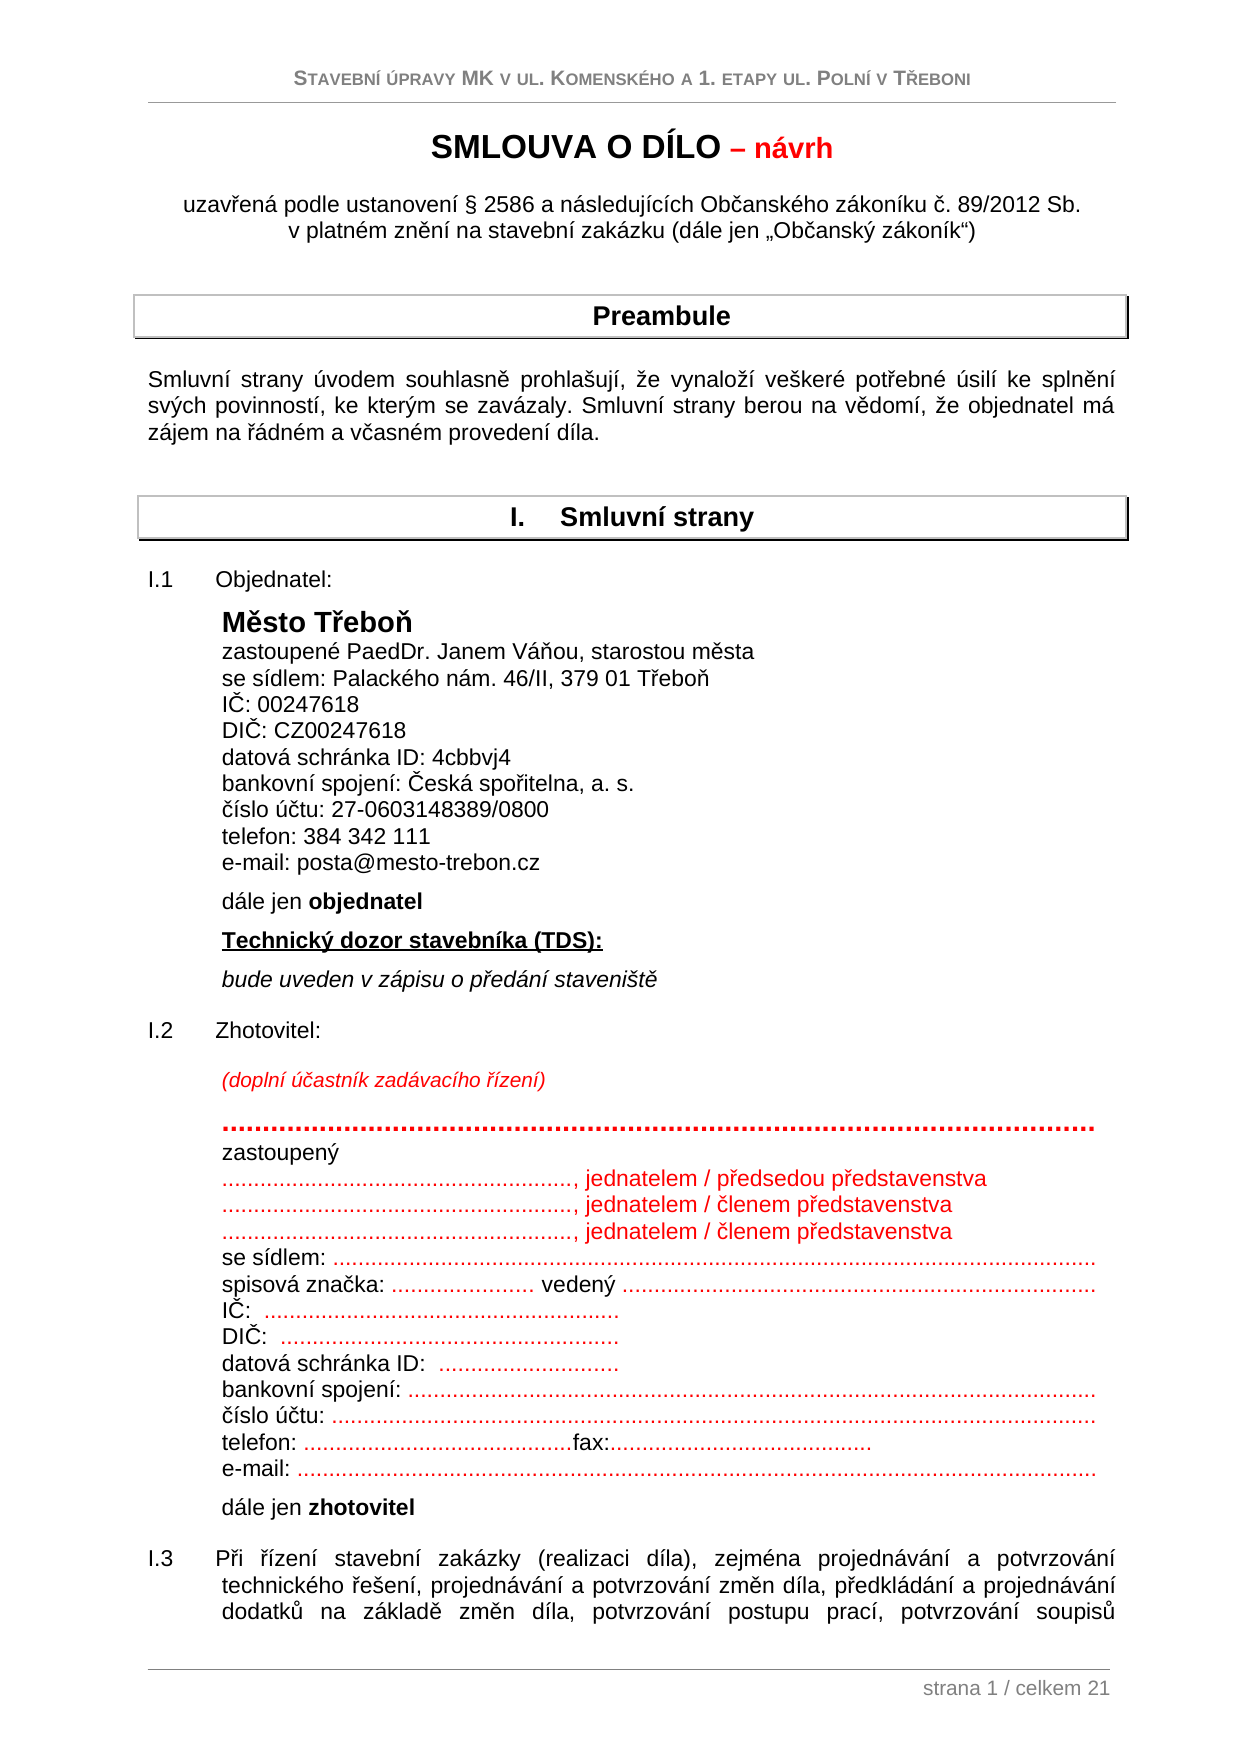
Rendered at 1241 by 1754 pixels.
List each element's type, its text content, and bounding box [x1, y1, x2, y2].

text datová schránka ID: 4cbbvj4 [222, 743, 1116, 770]
text telefon: 384 342 111 [222, 823, 1116, 849]
text číslo účtu: [221, 1402, 1116, 1429]
text , jednatelem / členem představenstva [221, 1218, 1116, 1244]
text číslo účtu: 27-0603148389/0800 [222, 796, 1116, 823]
text dále jen zhotovitel [148, 1494, 1116, 1520]
text datová schránka ID: [221, 1349, 1116, 1376]
list Zhotovitel: [148, 1017, 1116, 1043]
subtitle Smluvní strany [139, 497, 1125, 537]
text zastoupený [221, 1139, 1116, 1165]
text IČ: 00247618 [222, 691, 1116, 717]
subtitle Preambule [135, 296, 1125, 336]
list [148, 1545, 1116, 1624]
text Město Třeboň [222, 604, 1116, 638]
text bankovní spojení: [221, 1376, 1116, 1402]
text se sídlem: [221, 1244, 1116, 1271]
text (doplní účastník zadávacího řízení) [222, 1068, 1116, 1092]
text dále jen objednatel [221, 888, 1116, 914]
subtitle uzavřená podle ustanovení § 2586 a následujících Občanského zákoníku č. 89/2012 Sb. v platném znění na stavební zakázku (dále jen „Občanský zákoník“) [148, 191, 1116, 244]
text spisová značka: vedený [221, 1271, 1116, 1297]
text bude uveden v zápisu o předání staveniště [222, 966, 1116, 992]
text e-mail: [221, 1455, 1116, 1481]
text se sídlem: Palackého nám. 46/II, 379 01 Třeboň [222, 664, 1116, 691]
text Technický dozor stavebníka (TDS): [148, 927, 1116, 953]
title SMLOUVA O DÍLO – návrh [148, 127, 1116, 166]
text DIČ: [221, 1323, 1116, 1349]
subtitle Smluvní strany úvodem souhlasně prohlašují, že vynaloží veškeré potřebné úsilí ke splnění svých povinností, ke kterým se zavázaly. Smluvní strany berou na vědomí, že objednatel má zájem na řádném a včasném provedení díla. [148, 366, 1116, 445]
text e-mail: posta@mesto-trebon.cz [222, 849, 1116, 875]
text bankovní spojení: Česká spořitelna, a. s. [222, 770, 1116, 796]
text telefon: fax: [221, 1429, 1116, 1455]
text , jednatelem / členem představenstva [221, 1191, 1116, 1218]
text IČ: [221, 1297, 1116, 1323]
text zastoupené PaedDr. Janem Váňou, starostou města [222, 638, 1116, 664]
list Objednatel: [148, 566, 1116, 592]
text , jednatelem / předsedou představenstva [221, 1165, 1116, 1191]
text DIČ: CZ00247618 [222, 717, 1116, 743]
